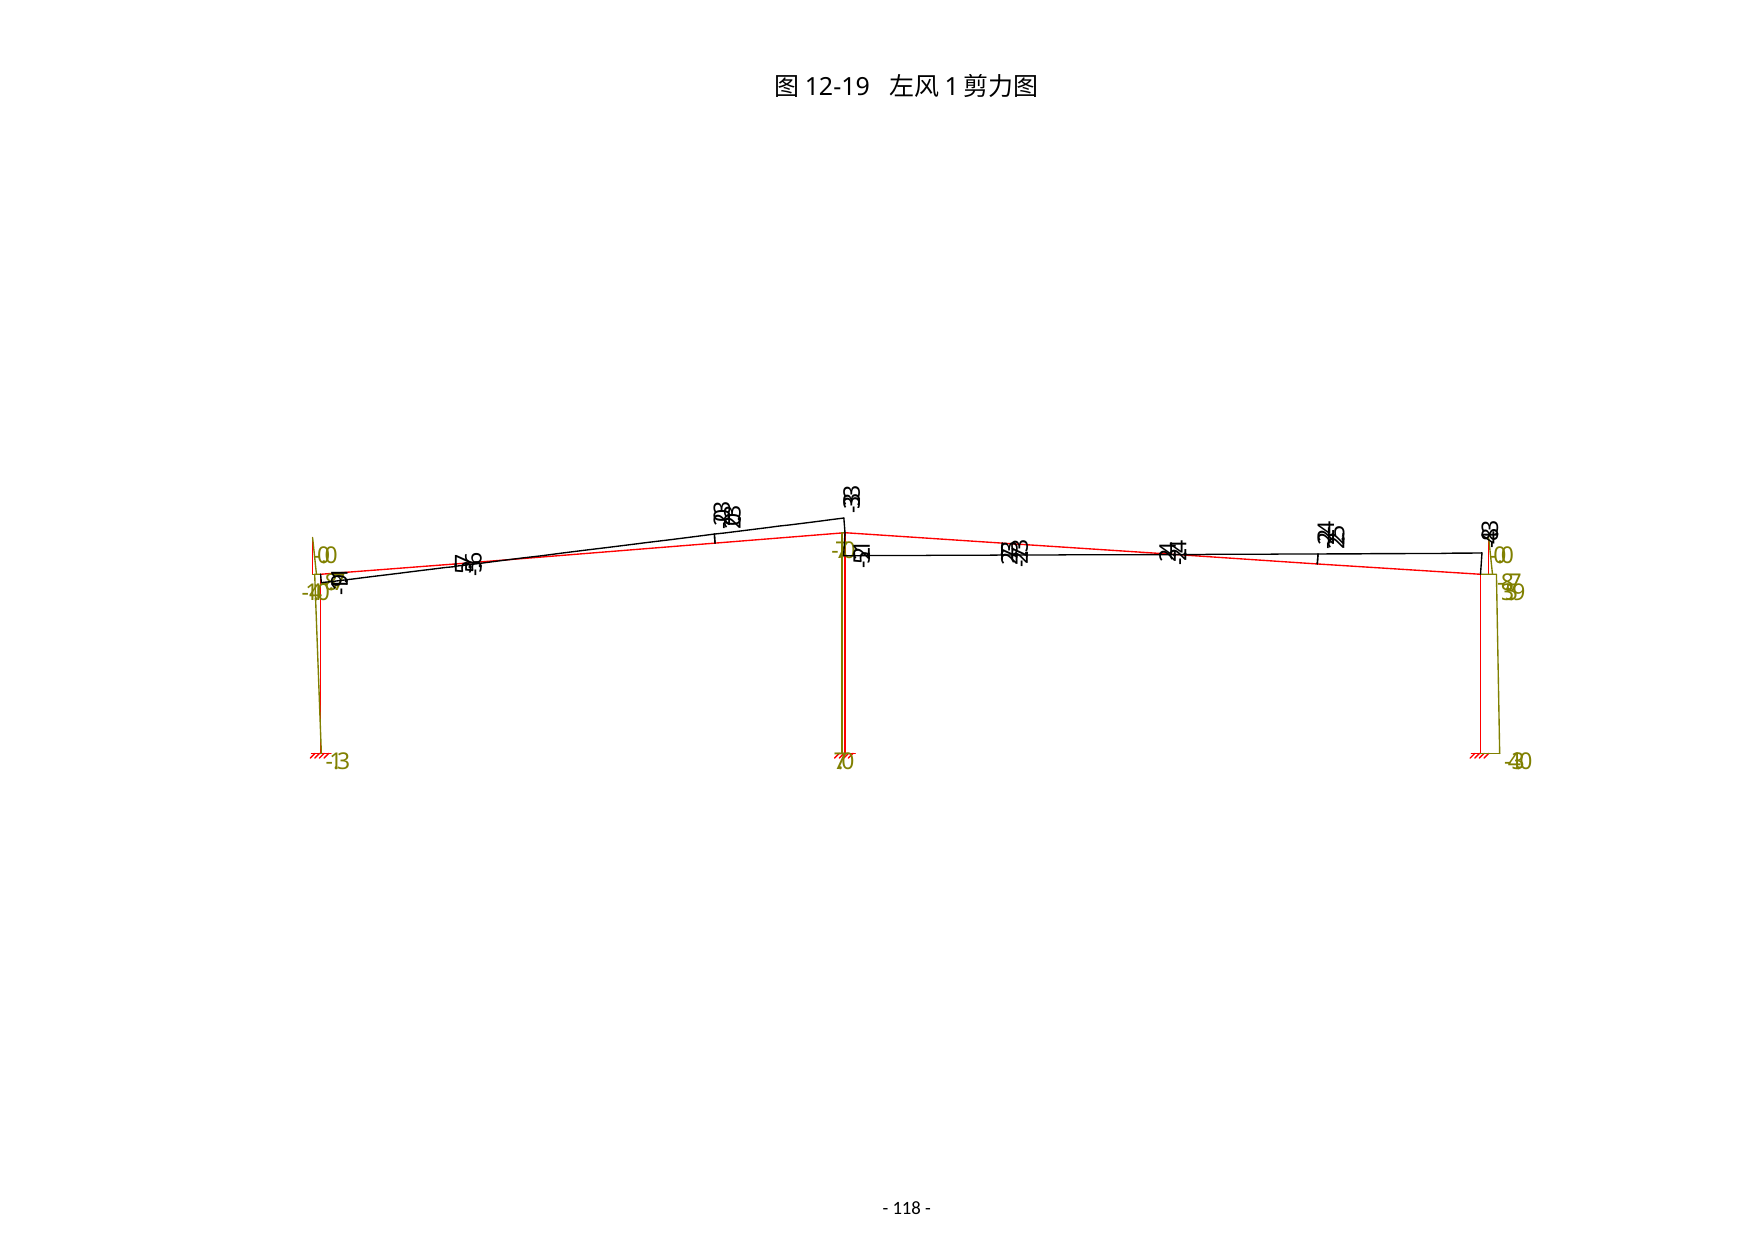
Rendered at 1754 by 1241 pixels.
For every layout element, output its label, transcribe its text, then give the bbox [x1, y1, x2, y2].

text 图12-19 左风1剪力图 [148, 61, 1665, 108]
